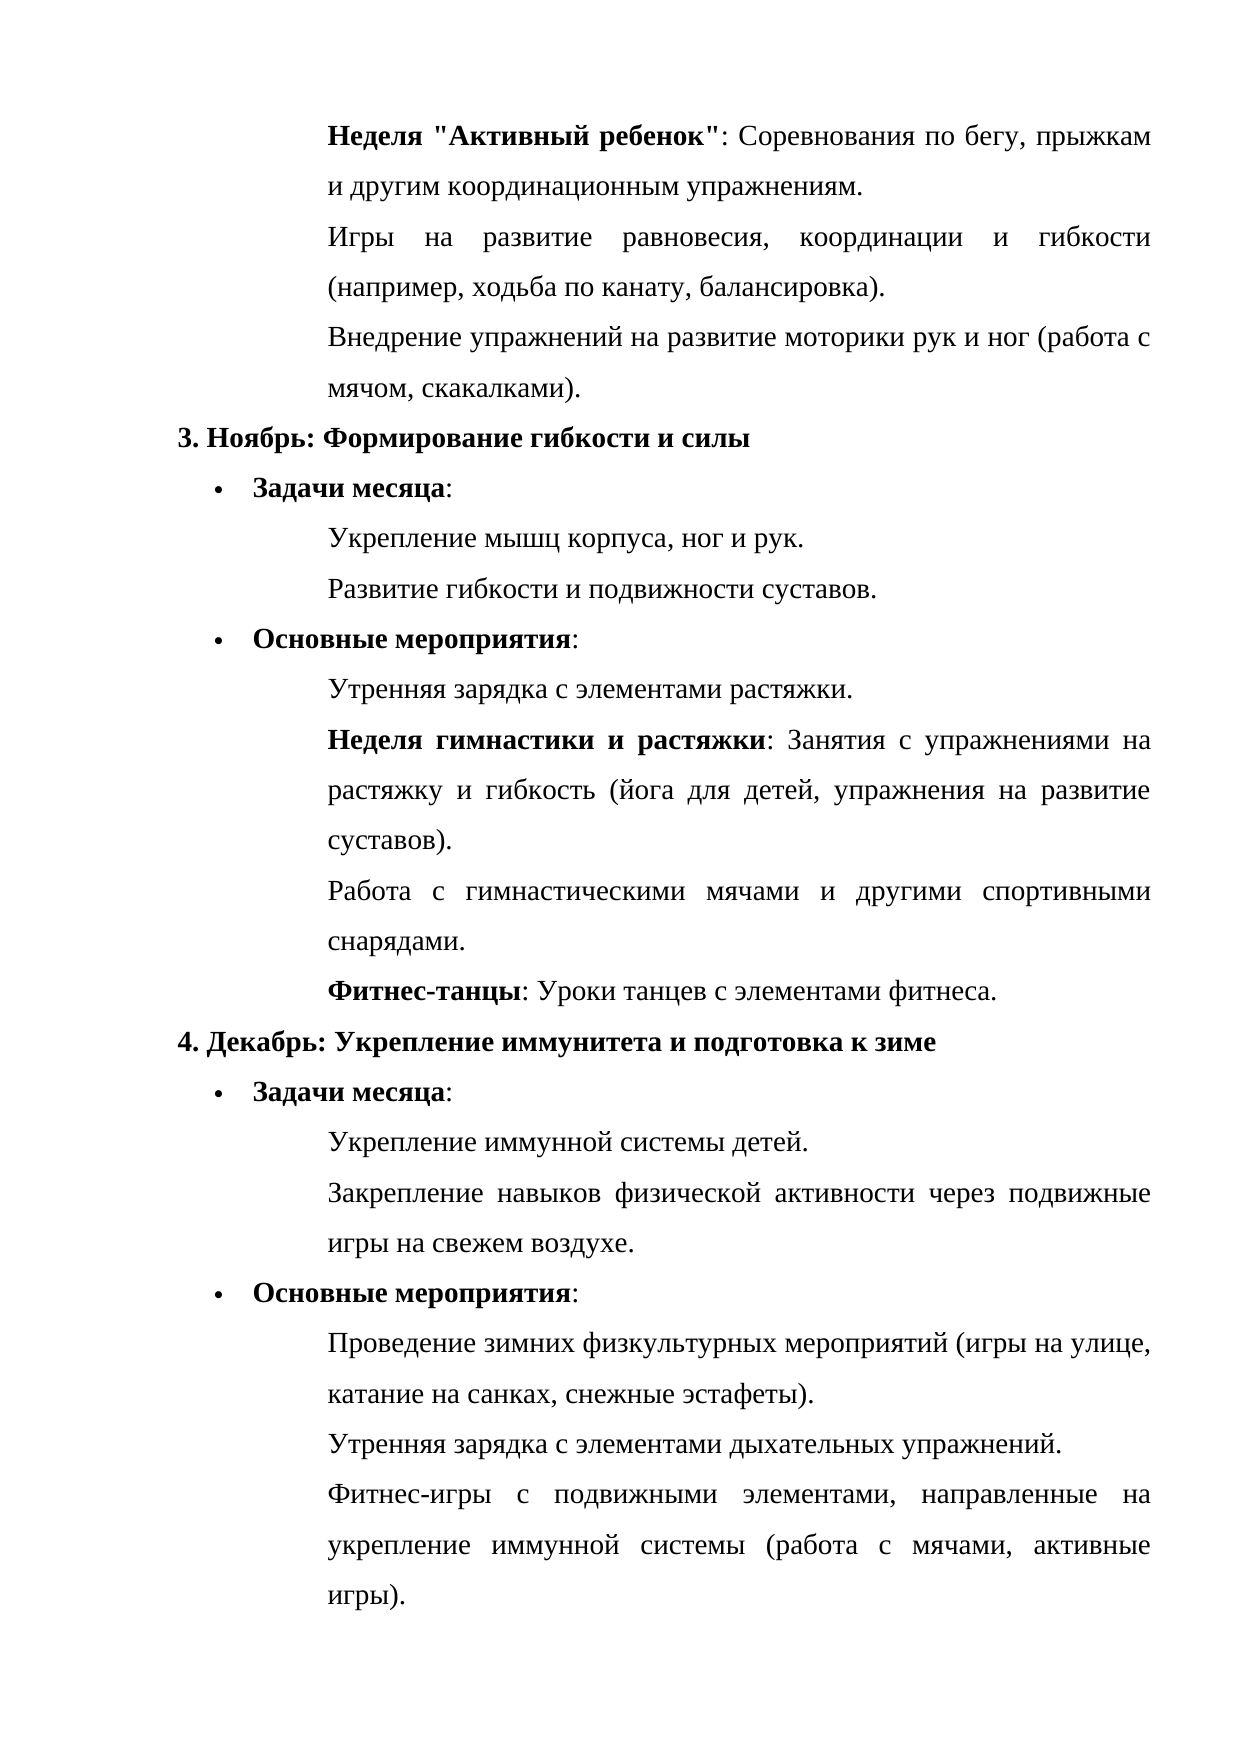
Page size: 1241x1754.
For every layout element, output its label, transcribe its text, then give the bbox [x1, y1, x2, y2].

text Работа с гимнастическими мячами и другими спортивными снарядами. [327, 873, 1152, 957]
text Неделя "Активный ребенок": Соревнования по бегу, прыжкам и другим координационным упражнениям. [327, 118, 1152, 202]
text Неделя гимнастики и растяжки: Занятия с упражнениями на растяжку и гибкость (йога для детей, упражнения на развитие суставов). [327, 722, 1152, 856]
list Задачи месяца: [215, 1074, 1152, 1108]
list Задачи месяца: [215, 470, 1152, 504]
text Внедрение упражнений на развитие моторики рук и ног (работа с мячом, скакалками). [327, 319, 1152, 403]
text Закрепление навыков физической активности через подвижные игры на свежем воздухе. [327, 1175, 1152, 1258]
text Утренняя зарядка с элементами дыхательных упражнений. [327, 1426, 1152, 1460]
text Утренняя зарядка с элементами растяжки. [327, 672, 1152, 705]
text Фитнес-танцы: Уроки танцев с элементами фитнеса. [327, 973, 1152, 1007]
text Укрепление мышц корпуса, ног и рук. [327, 521, 1152, 554]
text Фитнес-игры с подвижными элементами, направленные на укрепление иммунной системы (работа с мячами, активные игры). [327, 1477, 1152, 1611]
text 3. Ноябрь: Формирование гибкости и силы [177, 420, 1152, 453]
text Игры на развитие равновесия, координации и гибкости (например, ходьба по канату, балансировка). [327, 219, 1152, 303]
text Проведение зимних физкультурных мероприятий (игры на улице, катание на санках, снежные эстафеты). [327, 1326, 1152, 1409]
list Основные мероприятия: [215, 1275, 1152, 1309]
text Развитие гибкости и подвижности суставов. [327, 571, 1152, 604]
text Укрепление иммунной системы детей. [327, 1124, 1152, 1158]
text 4. Декабрь: Укрепление иммунитета и подготовка к зиме [177, 1024, 1152, 1057]
list Основные мероприятия: [215, 621, 1152, 655]
